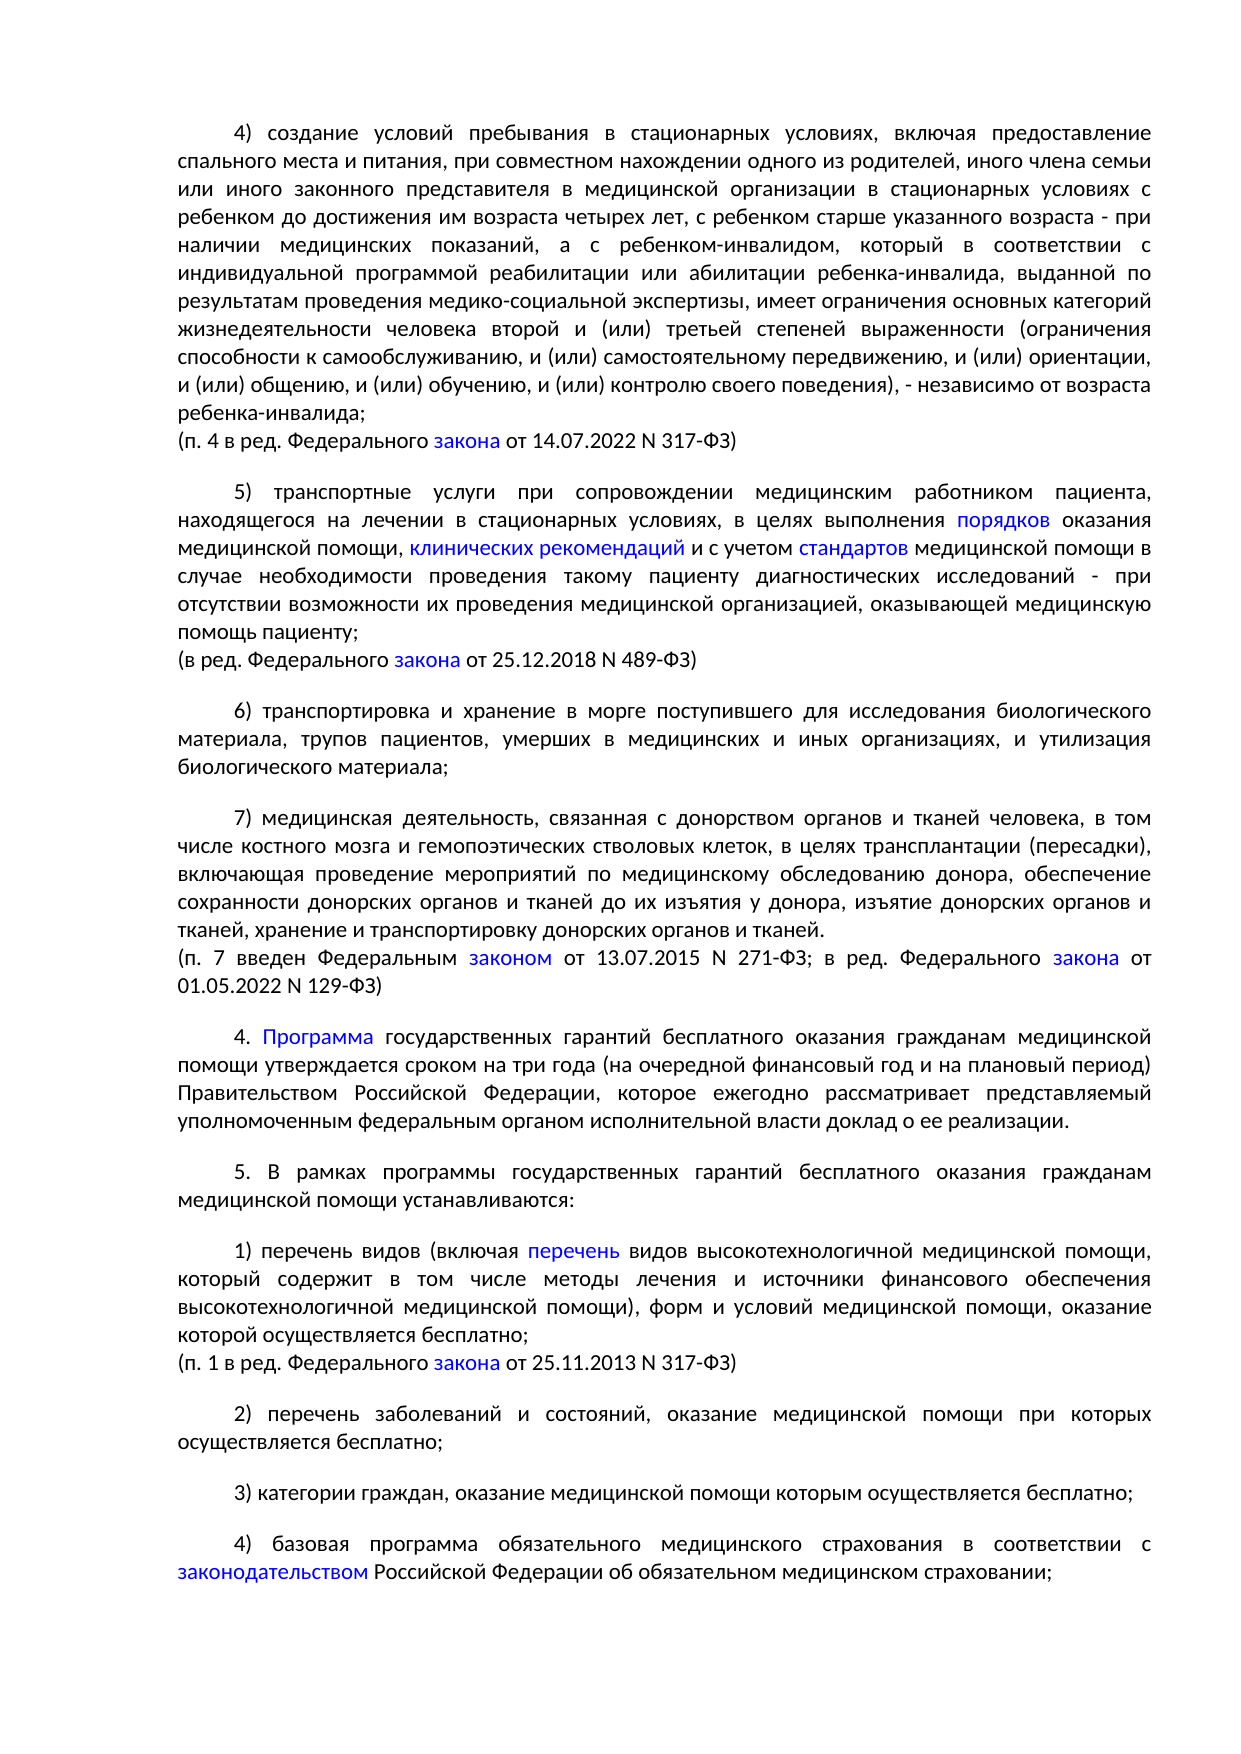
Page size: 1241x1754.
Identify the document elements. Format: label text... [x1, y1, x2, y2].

text (п. 1 в ред. Федерального закона от 25.11.2013 N 317-ФЗ) [177, 1348, 1152, 1376]
text (п. 4 в ред. Федерального закона от 14.07.2022 N 317-ФЗ) [177, 426, 1152, 454]
text 3) категории граждан, оказание медицинской помощи которым осуществляется бесплатно; [177, 1478, 1152, 1506]
text 4) базовая программа обязательного медицинского страхования в соответствии с законодательством Российской Федерации об обязательном медицинском страховании; [177, 1529, 1152, 1585]
text (п. 7 введен Федеральным законом от 13.07.2015 N 271-ФЗ; в ред. Федерального закона от 01.05.2022 N 129-ФЗ) [177, 943, 1152, 999]
text 4) создание условий пребывания в стационарных условиях, включая предоставление спального места и питания, при совместном нахождении одного из родителей, иного члена семьи или иного законного представителя в медицинской организации в стационарных условиях с ребенком до достижения им возраста четырех лет, с ребенком старше указанного возраста - при наличии медицинских показаний, а с ребенком-инвалидом, который в соответствии с индивидуальной программой реабилитации или абилитации ребенка-инвалида, выданной по результатам проведения медико-социальной экспертизы, имеет ограничения основных категорий жизнедеятельности человека второй и (или) третьей степеней выраженности (ограничения способности к самообслуживанию, и (или) самостоятельному передвижению, и (или) ориентации, и (или) общению, и (или) обучению, и (или) контролю своего поведения), - независимо от возраста ребенка-инвалида; [177, 118, 1152, 426]
text 5. В рамках программы государственных гарантий бесплатного оказания гражданам медицинской помощи устанавливаются: [177, 1157, 1152, 1213]
text 7) медицинская деятельность, связанная с донорством органов и тканей человека, в том числе костного мозга и гемопоэтических стволовых клеток, в целях трансплантации (пересадки), включающая проведение мероприятий по медицинскому обследованию донора, обеспечение сохранности донорских органов и тканей до их изъятия у донора, изъятие донорских органов и тканей, хранение и транспортировку донорских органов и тканей. [177, 803, 1152, 943]
text 2) перечень заболеваний и состояний, оказание медицинской помощи при которых осуществляется бесплатно; [177, 1399, 1152, 1455]
text (в ред. Федерального закона от 25.12.2018 N 489-ФЗ) [177, 645, 1152, 673]
text 1) перечень видов (включая перечень видов высокотехнологичной медицинской помощи, который содержит в том числе методы лечения и источники финансового обеспечения высокотехнологичной медицинской помощи), форм и условий медицинской помощи, оказание которой осуществляется бесплатно; [177, 1236, 1152, 1348]
text 6) транспортировка и хранение в морге поступившего для исследования биологического материала, трупов пациентов, умерших в медицинских и иных организациях, и утилизация биологического материала; [177, 696, 1152, 780]
text 4. Программа государственных гарантий бесплатного оказания гражданам медицинской помощи утверждается сроком на три года (на очередной финансовый год и на плановый период) Правительством Российской Федерации, которое ежегодно рассматривает представляемый уполномоченным федеральным органом исполнительной власти доклад о ее реализации. [177, 1022, 1152, 1134]
text 5) транспортные услуги при сопровождении медицинским работником пациента, находящегося на лечении в стационарных условиях, в целях выполнения порядков оказания медицинской помощи, клинических рекомендаций и с учетом стандартов медицинской помощи в случае необходимости проведения такому пациенту диагностических исследований - при отсутствии возможности их проведения медицинской организацией, оказывающей медицинскую помощь пациенту; [177, 477, 1152, 645]
